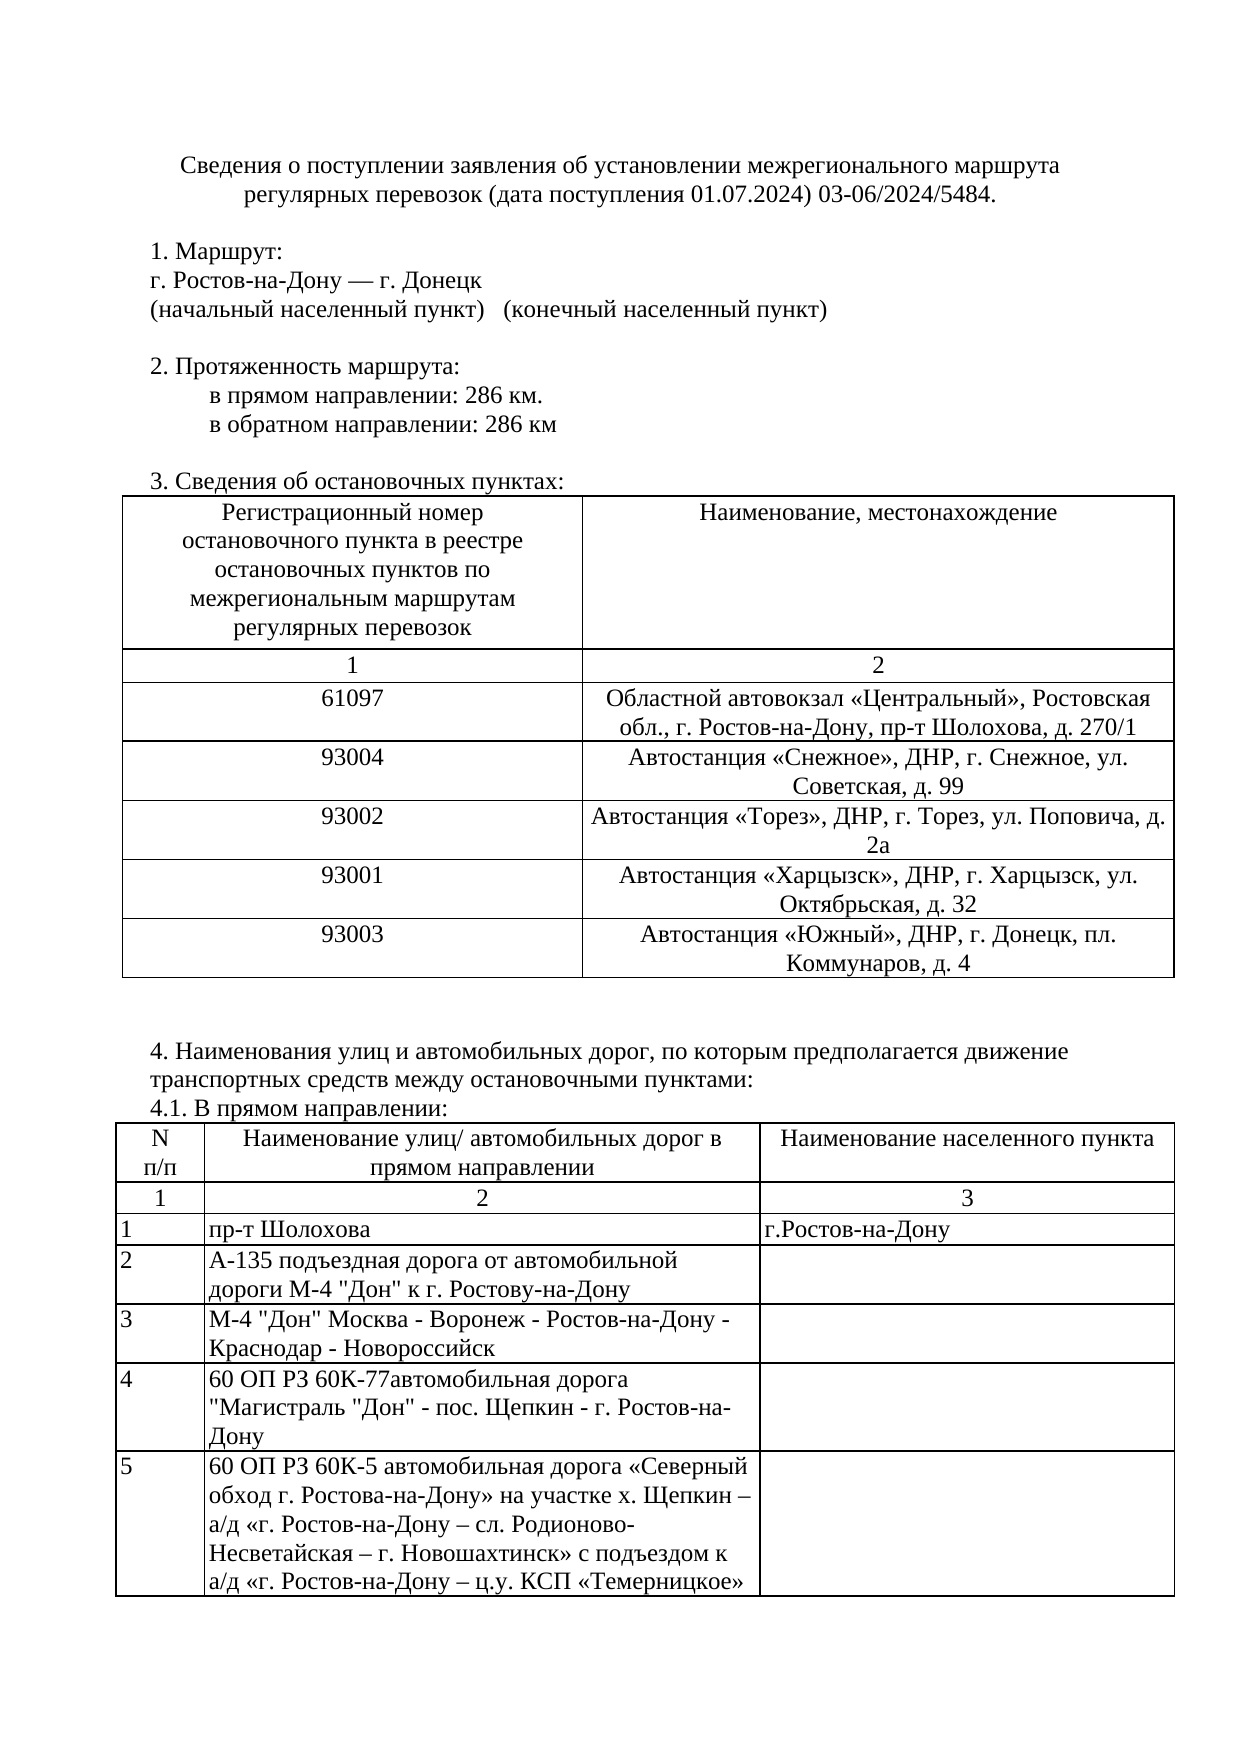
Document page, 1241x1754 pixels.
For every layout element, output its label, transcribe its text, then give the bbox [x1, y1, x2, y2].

table_cell А-135 подъездная дорога от автомобильной дороги М-4 "Дон" к г. Ростову-на-Дону [205, 1246, 759, 1303]
table_cell 5 [117, 1452, 204, 1595]
text 1. Маршрут: [150, 236, 1090, 265]
table_cell 4 [117, 1364, 204, 1450]
table_cell М-4 "Дон" Москва - Воронеж - Ростов-на-Дону - Краснодар - Новороссийск [205, 1305, 759, 1362]
table_cell [761, 1364, 1174, 1450]
table_cell [761, 1452, 1174, 1595]
text г. Ростов-на-Дону — г. Донецк [150, 265, 1090, 294]
table_cell Областной автовокзал «Центральный», Ростовская обл., г. Ростов-на-Дону, пр-т Шолохова, д. 270/1 [583, 683, 1173, 740]
text в прямом направлении: 286 км. [150, 380, 1090, 409]
table_cell 60 ОП РЗ 60К-77автомобильная дорога "Магистраль "Дон" - пос. Щепкин - г. Ростов-на-Дону [205, 1364, 759, 1450]
table_header Наименование, местонахождение [583, 497, 1173, 648]
table_cell 3 [117, 1305, 204, 1362]
table_header N п/п [117, 1124, 204, 1181]
table_cell Автостанция «Торез», ДНР, г. Торез, ул. Поповича, д. 2а [583, 801, 1173, 858]
table_cell пр-т Шолохова [205, 1214, 759, 1244]
table_cell 1 [117, 1214, 204, 1244]
table_cell 93002 [123, 801, 582, 858]
table_cell 1 [123, 650, 582, 681]
table_cell 2 [117, 1246, 204, 1303]
table_cell 1 [117, 1183, 204, 1212]
table_header Наименование населенного пункта [761, 1124, 1174, 1181]
table_cell 93004 [123, 742, 582, 799]
text 2. Протяженность маршрута: [150, 351, 1090, 380]
table_cell 61097 [123, 683, 582, 740]
text 4.1. В прямом направлении: [150, 1093, 1090, 1122]
text (начальный населенный пункт) (конечный населенный пункт) [150, 294, 1090, 322]
text в обратном направлении: 286 км [150, 409, 1090, 437]
table_cell 93001 [123, 860, 582, 918]
table_header Наименование улиц/ автомобильных дорог в прямом направлении [205, 1124, 759, 1181]
table_cell 2 [583, 650, 1173, 681]
table_header Регистрационный номер остановочного пункта в реестре остановочных пунктов по межрегиональным маршрутам регулярных перевозок [123, 497, 582, 648]
text 3. Сведения об остановочных пунктах: [150, 466, 1090, 495]
table_cell 2 [205, 1183, 759, 1212]
table_cell г.Ростов-на-Дону [761, 1214, 1174, 1244]
text 4. Наименования улиц и автомобильных дорог, по которым предполагается движение транспортных средств между остановочными пунктами: [150, 1036, 1090, 1093]
table_cell 93003 [123, 919, 582, 977]
text Сведения о поступлении заявления об установлении межрегионального маршрута регулярных перевозок (дата поступления 01.07.2024) 03-06/2024/5484. [150, 150, 1090, 207]
table_cell Автостанция «Харцызск», ДНР, г. Харцызск, ул. Октябрьская, д. 32 [583, 860, 1173, 918]
table_cell 60 ОП РЗ 60К-5 автомобильная дорога «Северный обход г. Ростова-на-Дону» на участке х. Щепкин – а/д «г. Ростов-на-Дону – сл. Родионово-Несветайская – г. Новошахтинск» с подъездом к а/д «г. Ростов-на-Дону – ц.у. КСП «Темерницкое» [205, 1452, 759, 1595]
table_cell 3 [761, 1183, 1174, 1212]
table_cell [761, 1305, 1174, 1362]
table_cell Автостанция «Южный», ДНР, г. Донецк, пл. Коммунаров, д. 4 [583, 919, 1173, 977]
table_cell Автостанция «Снежное», ДНР, г. Снежное, ул. Советская, д. 99 [583, 742, 1173, 799]
table_cell [761, 1246, 1174, 1303]
